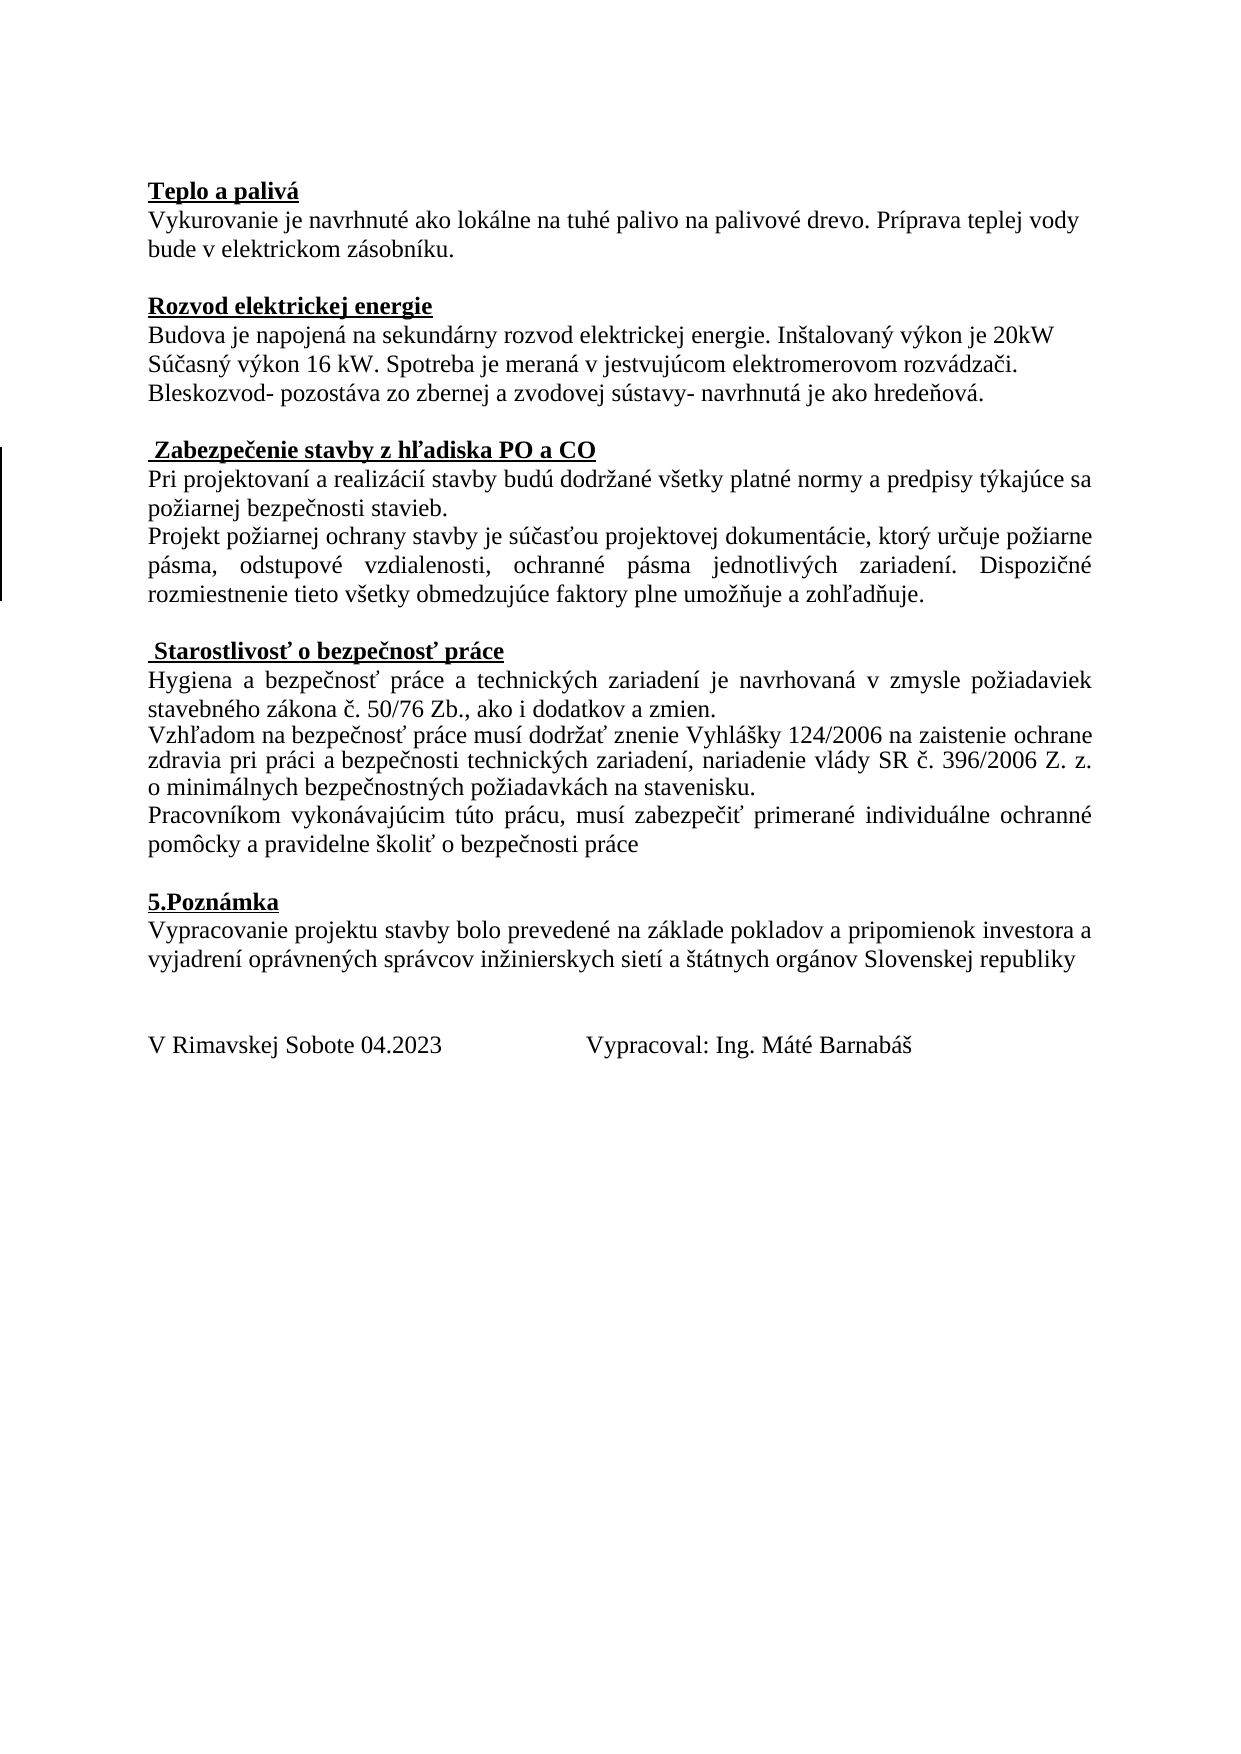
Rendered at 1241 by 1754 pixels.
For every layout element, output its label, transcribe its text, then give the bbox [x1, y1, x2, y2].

text 5.Poznámka [148, 887, 1093, 915]
text Vzhľadom na bezpečnosť práce musí dodržať znenie Vyhlášky 124/2006 na zaistenie ochrane zdravia pri práci a bezpečnosti technických zariadení, nariadenie vlády SR č. 396/2006 Z. z. o minimálnych bezpečnostných požiadavkách na stavenisku. [148, 723, 1093, 800]
text Rozvod elektrickej energie [148, 291, 1093, 320]
text Vykurovanie je navrhnuté ako lokálne na tuhé palivo na palivové drevo. Príprava teplej vody bude v elektrickom zásobníku. [148, 205, 1093, 263]
text Zabezpečenie stavby z hľadiska PO a CO [148, 435, 1093, 464]
text Budova je napojená na sekundárny rozvod elektrickej energie. Inštalovaný výkon je 20kW [148, 320, 1093, 349]
text V Rimavskej Sobote 04.2023 Vypracoval: Ing. Máté Barnabáš [148, 1030, 1093, 1059]
text Projekt požiarnej ochrany stavby je súčasťou projektovej dokumentácie, ktorý určuje požiarne pásma, odstupové vzdialenosti, ochranné pásma jednotlivých zariadení. Dispozičné rozmiestnenie tieto všetky obmedzujúce faktory plne umožňuje a zohľadňuje. [148, 521, 1093, 608]
text Vypracovanie projektu stavby bolo prevedené na základe pokladov a pripomienok investora a vyjadrení oprávnených správcov inžinierskych sietí a štátnych orgánov Slovenskej republiky [148, 915, 1093, 973]
text Bleskozvod- pozostáva zo zbernej a zvodovej sústavy- navrhnutá je ako hredeňová. [148, 378, 1093, 406]
text Súčasný výkon 16 kW. Spotreba je meraná v jestvujúcom elektromerovom rozvádzači. [148, 349, 1093, 378]
text Pracovníkom vykonávajúcim túto prácu, musí zabezpečiť primerané individuálne ochranné pomôcky a pravidelne školiť o bezpečnosti práce [148, 800, 1093, 858]
text Teplo a palivá [148, 176, 1093, 205]
text Starostlivosť o bezpečnosť práce [148, 636, 1093, 665]
text Hygiena a bezpečnosť práce a technických zariadení je navrhovaná v zmysle požiadaviek stavebného zákona č. 50/76 Zb., ako i dodatkov a zmien. [148, 665, 1093, 723]
text Pri projektovaní a realizácií stavby budú dodržané všetky platné normy a predpisy týkajúce sa požiarnej bezpečnosti stavieb. [148, 464, 1093, 521]
